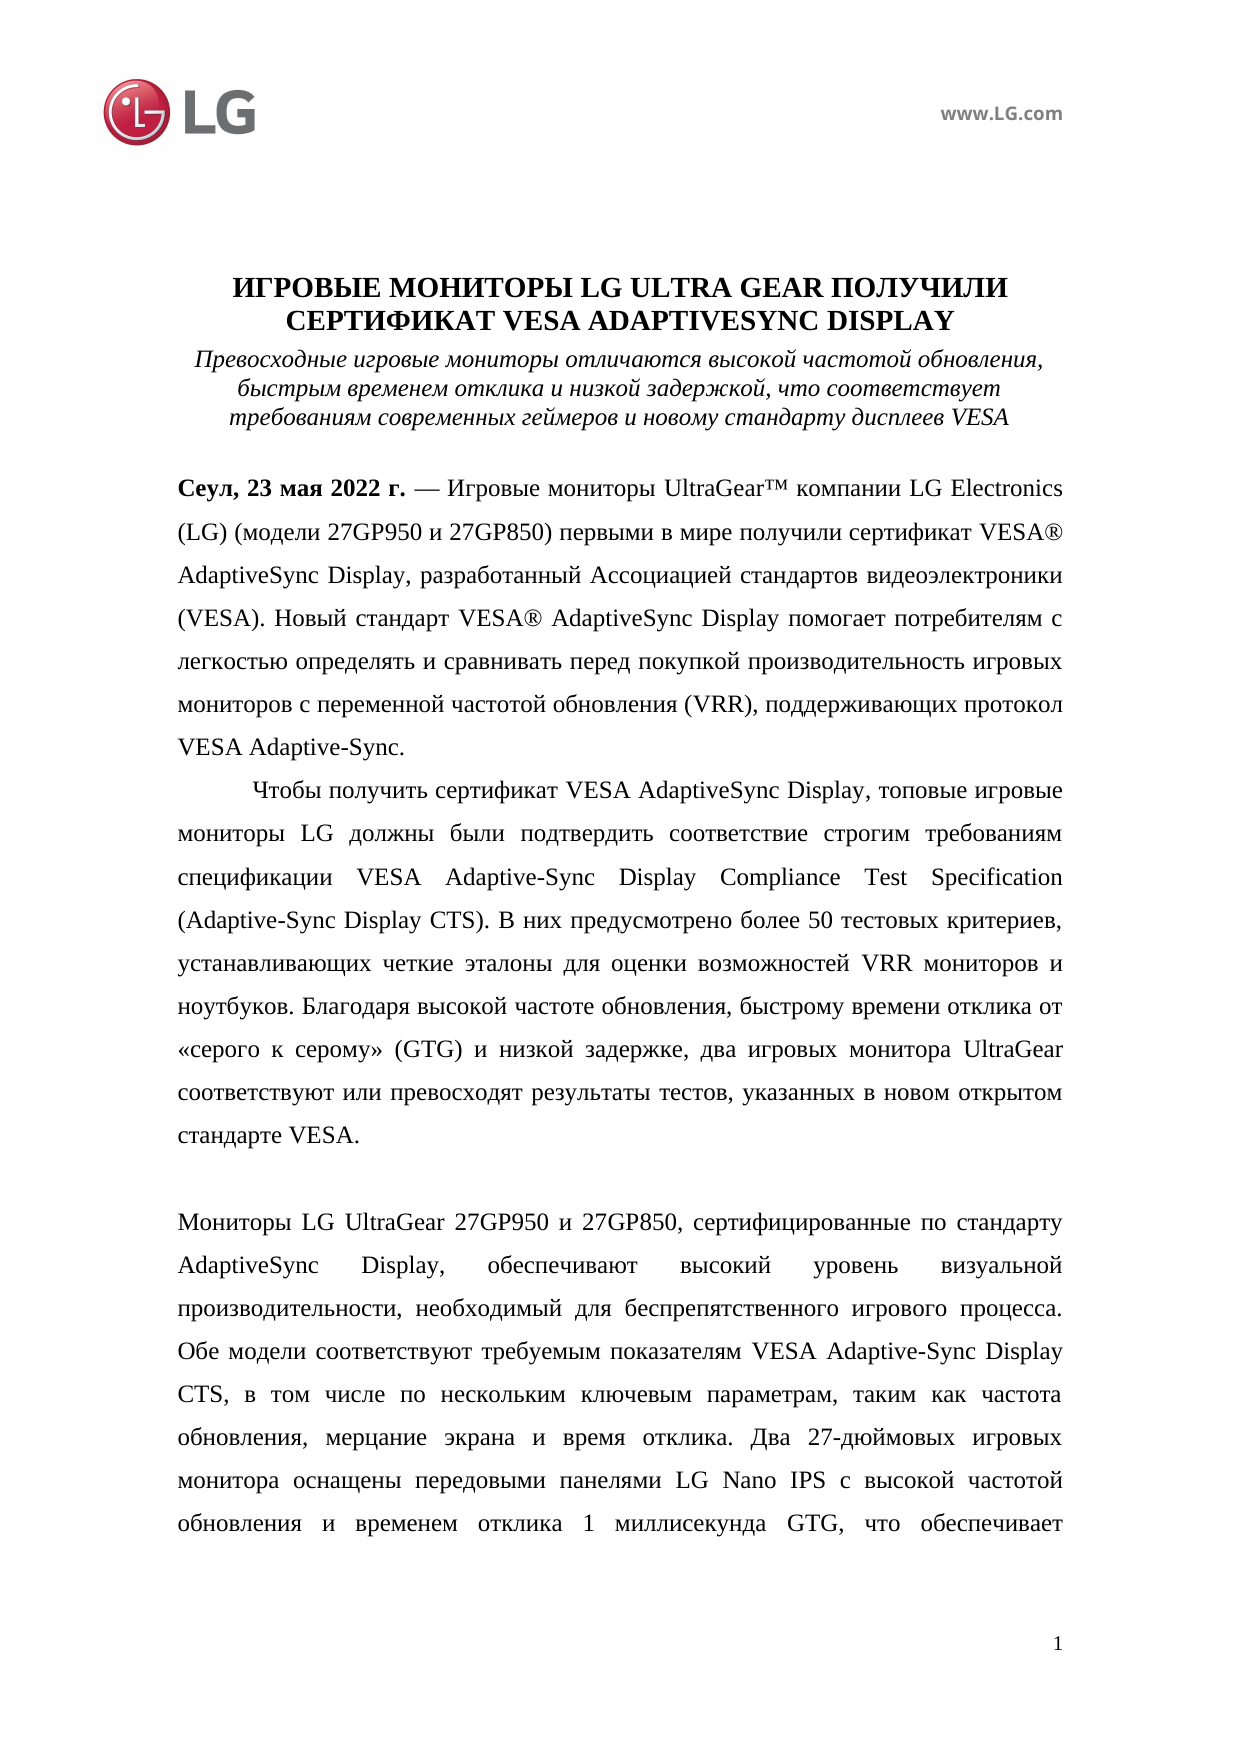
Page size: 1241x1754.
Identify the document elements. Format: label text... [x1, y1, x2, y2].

text Чтобы получить сертификат VESA AdaptiveSync Display, топовые игровые мониторы LG должны были подтвердить соответствие строгим требованиям спецификации VESA Adaptive-Sync Display Compliance Test Specification (Adaptive-Sync Display CTS). В них предусмотрено более 50 тестовых критериев, устанавливающих четкие эталоны для оценки возможностей VRR мониторов и ноутбуков. Благодаря высокой частоте обновления, быстрому времени отклика от «серого к серому» (GTG) и низкой задержке, два игровых монитора UltraGear соответствуют или превосходят результаты тестов, указанных в новом открытом стандарте VESA. [177, 775, 1063, 1149]
picture [94, 69, 269, 155]
text Сеул, 23 мая 2022 г. — Игровые мониторы UltraGear™ компании LG Electronics (LG) (модели 27GP950 и 27GP850) первыми в мире получили сертификат VESA® AdaptiveSync Display, разработанный Ассоциацией стандартов видеоэлектроники (VESA). Новый стандарт VESA® AdaptiveSync Display помогает потребителям с легкостью определять и сравнивать перед покупкой производительность игровых мониторов с переменной частотой обновления (VRR), поддерживающих протокол VESA Adaptive-Sync. [177, 473, 1063, 761]
text Превосходные игровые мониторы отличаются высокой частотой обновления, быстрым временем отклика и низкой задержкой, что соответствует требованиям современных геймеров и новому стандарту дисплеев VESA [177, 344, 1063, 430]
text ИГРОВЫЕ МОНИТОРЫ LG ULTRA GEAR ПОЛУЧИЛИ СЕРТИФИКАТ VESA ADAPTIVESYNC DISPLAY [177, 270, 1063, 337]
